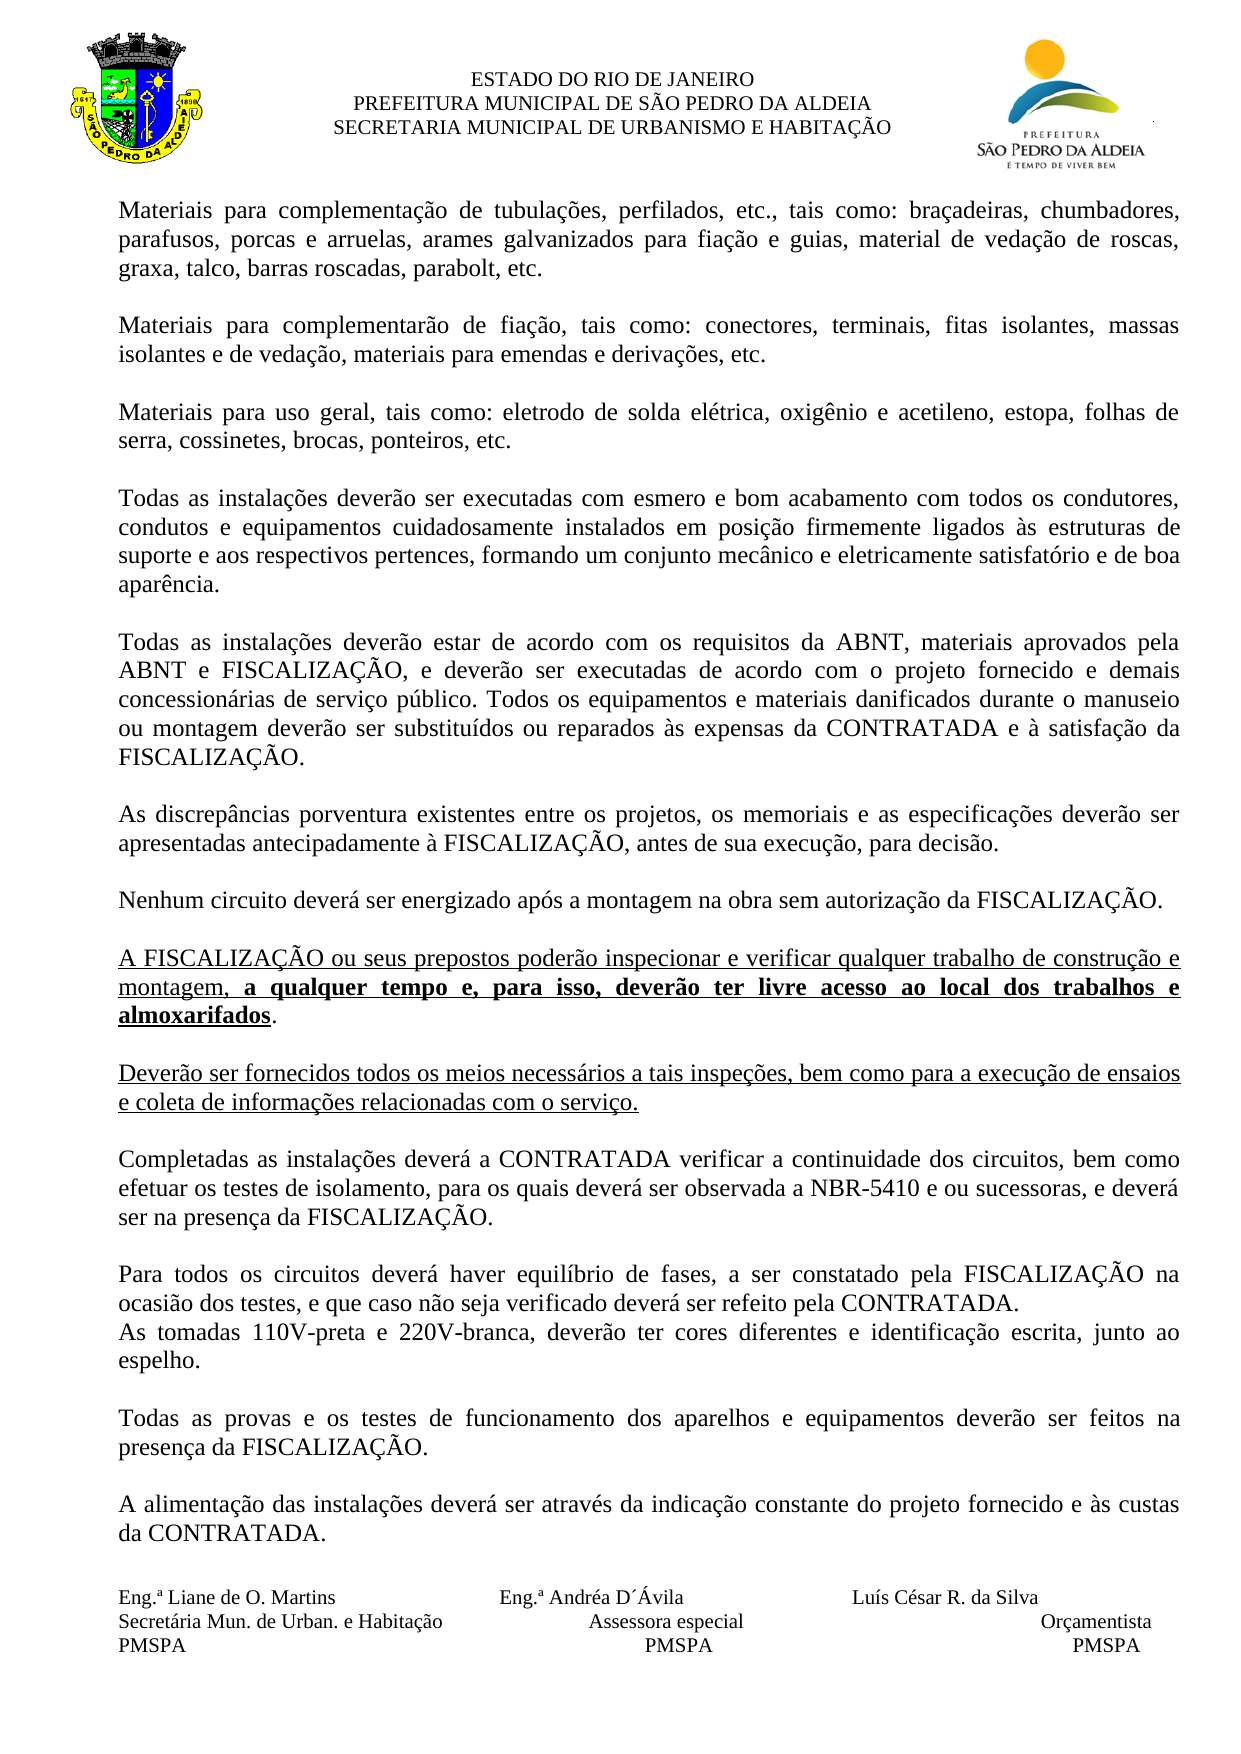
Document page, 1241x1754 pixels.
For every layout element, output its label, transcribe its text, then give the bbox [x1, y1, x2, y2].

text Completadas as instalações deverá a CONTRATADA verificar a continuidade dos circuitos, bem como efetuar os testes de isolamento, para os quais deverá ser observada a NBR-5410 e ou sucessoras, e deverá ser na presença da FISCALIZAÇÃO. [118, 1144, 1181, 1230]
text Todas as instalações deverão estar de acordo com os requisitos da ABNT, materiais aprovados pela ABNT e FISCALIZAÇÃO, e deverão ser executadas de acordo com o projeto fornecido e demais concessionárias de serviço público. Todos os equipamentos e materiais danificados durante o manuseio ou montagem deverão ser substituídos ou reparados às expensas da CONTRATADA e à satisfação da FISCALIZAÇÃO. [118, 627, 1181, 770]
text A alimentação das instalações deverá ser através da indicação constante do projeto fornecido e às custas da CONTRATADA. [118, 1489, 1181, 1547]
text Para todos os circuitos deverá haver equilíbrio de fases, a ser constatado pela FISCALIZAÇÃO na ocasião dos testes, e que caso não seja verificado deverá ser refeito pela CONTRATADA. [118, 1259, 1181, 1317]
text Materiais para complementação de tubulações, perfilados, etc., tais como: braçadeiras, chumbadores, parafusos, porcas e arruelas, arames galvanizados para fiação e guias, material de vedação de roscas, graxa, talco, barras roscadas, parabolt, etc. [118, 195, 1181, 282]
text Materiais para complementarão de fiação, tais como: conectores, terminais, fitas isolantes, massas isolantes e de vedação, materiais para emendas e derivações, etc. [118, 310, 1181, 368]
text Materiais para uso geral, tais como: eletrodo de solda elétrica, oxigênio e acetileno, estopa, folhas de serra, cossinetes, brocas, ponteiros, etc. [118, 397, 1181, 454]
text Deverão ser fornecidos todos os meios necessários a tais inspeções, bem como para a execução de ensaios e coleta de informações relacionadas com o serviço. [118, 1084, 1181, 1115]
text A FISCALIZAÇÃO ou seus prepostos poderão inspecionar e verificar qualquer trabalho de construção e montagem, a qualquer tempo e, para isso, deverão ter livre acesso ao local dos trabalhos e almoxarifados. [118, 943, 1181, 968]
text A FISCALIZAÇÃO ou seus prepostos poderão inspecionar e verificar qualquer trabalho de construção e montagem, a qualquer tempo e, para isso, deverão ter livre acesso ao local dos trabalhos e almoxarifados. [118, 998, 1181, 1029]
picture [63, 28, 206, 165]
text As tomadas 110V-preta e 220V-branca, deverão ter cores diferentes e identificação escrita, junto ao espelho. [118, 1317, 1181, 1374]
text Deverão ser fornecidos todos os meios necessários a tais inspeções, bem como para a execução de ensaios e coleta de informações relacionadas com o serviço. [118, 1058, 1181, 1083]
text Todas as provas e os testes de funcionamento dos aparelhos e equipamentos deverão ser feitos na presença da FISCALIZAÇÃO. [118, 1403, 1181, 1460]
text A FISCALIZAÇÃO ou seus prepostos poderão inspecionar e verificar qualquer trabalho de construção e montagem, a qualquer tempo e, para isso, deverão ter livre acesso ao local dos trabalhos e almoxarifados. [118, 969, 1181, 997]
text Todas as instalações deverão ser executadas com esmero e bom acabamento com todos os condutores, condutos e equipamentos cuidadosamente instalados em posição firmemente ligados às estruturas de suporte e aos respectivos pertences, formando um conjunto mecânico e eletricamente satisfatório e de boa aparência. [118, 483, 1181, 598]
text As discrepâncias porventura existentes entre os projetos, os memoriais e as especificações deverão ser apresentadas antecipadamente à FISCALIZAÇÃO, antes de sua execução, para decisão. [118, 799, 1181, 857]
picture [972, 31, 1164, 171]
text Nenhum circuito deverá ser energizado após a montagem na obra sem autorização da FISCALIZAÇÃO. [118, 885, 1181, 914]
